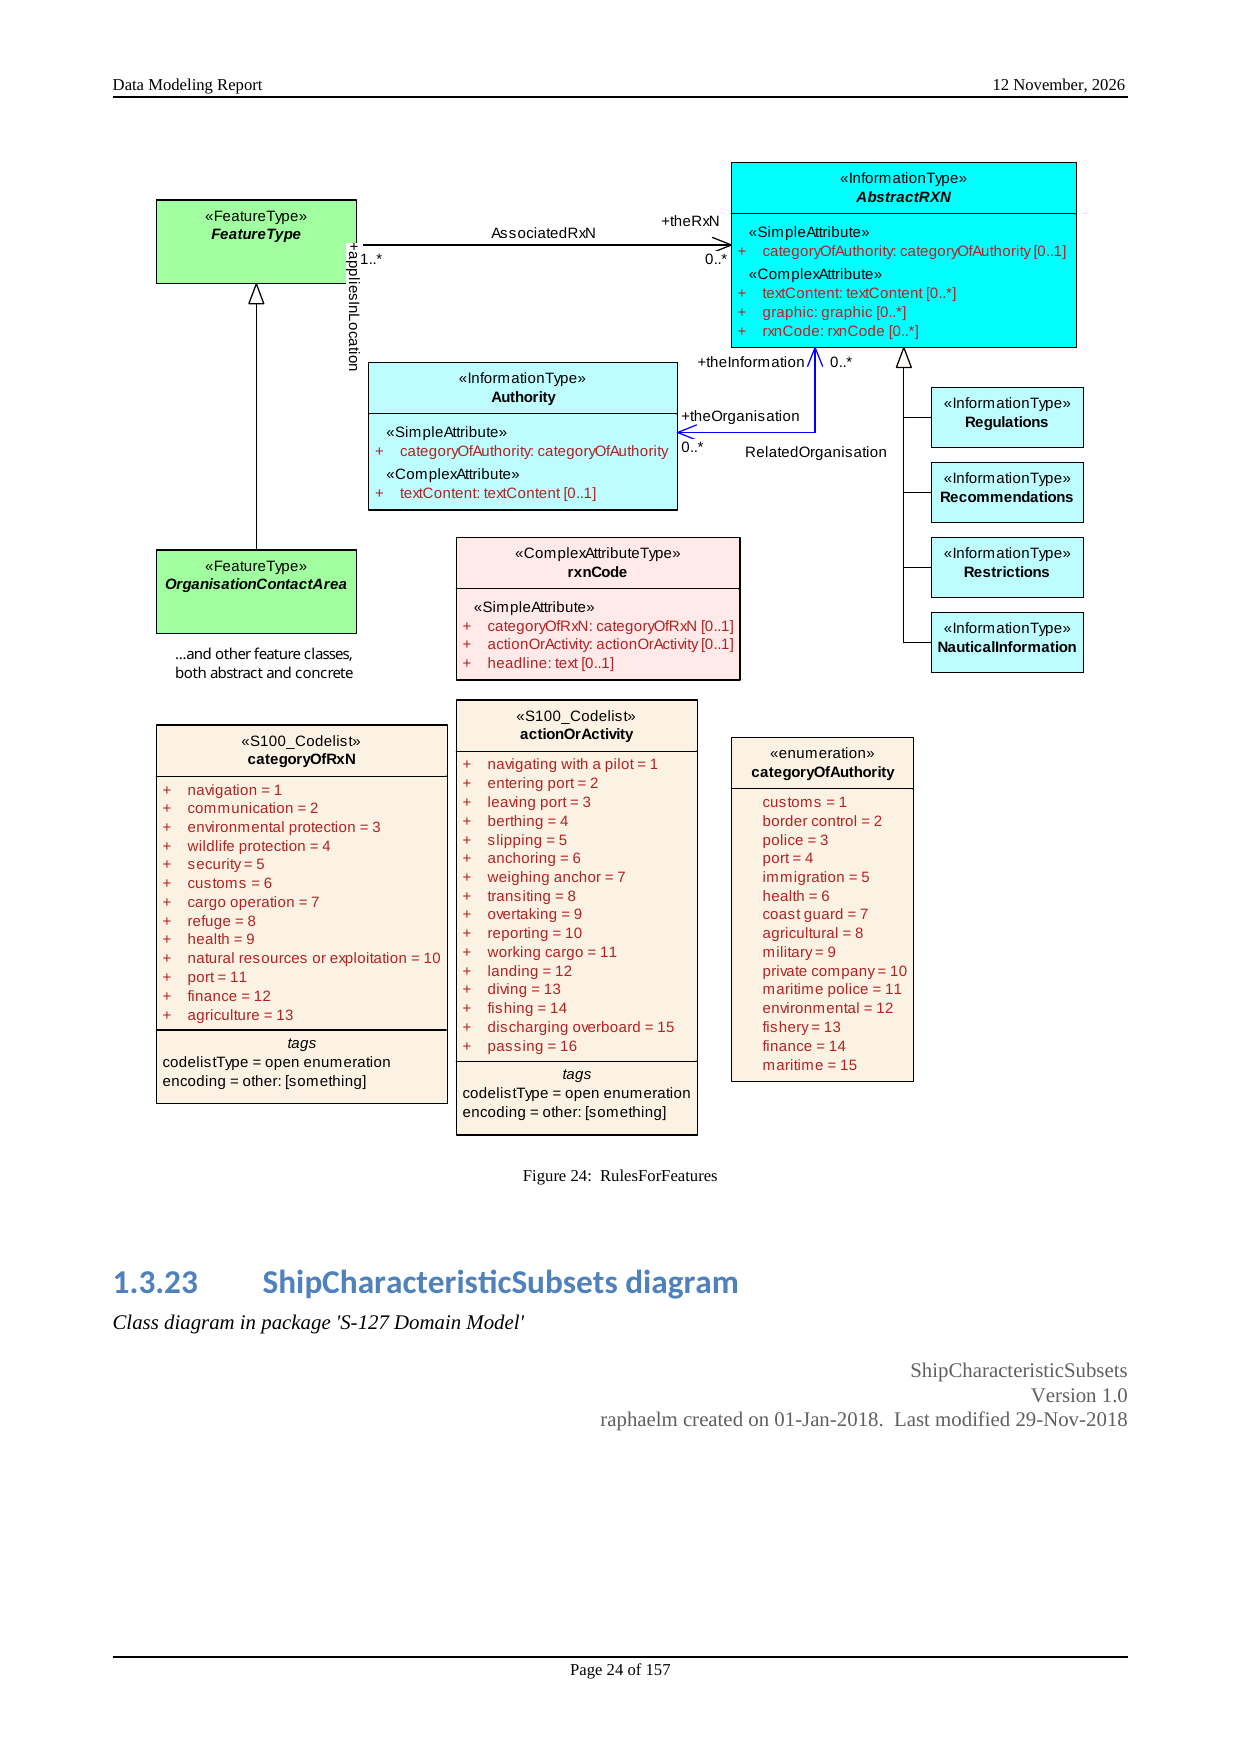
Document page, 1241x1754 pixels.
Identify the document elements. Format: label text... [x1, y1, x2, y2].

text Version 1.0 [112, 1382, 1128, 1407]
text Class diagram in package 'S-127 Domain Model' [112, 1310, 1128, 1334]
subtitle ShipCharacteristicSubsets diagram [112, 1261, 1128, 1302]
text raphaelm created on 01-Jan-2018. Last modified 29-Nov-2018 [112, 1407, 1128, 1431]
text RulesForFeatures [112, 1165, 1128, 1184]
text ShipCharacteristicSubsets [112, 1358, 1128, 1382]
